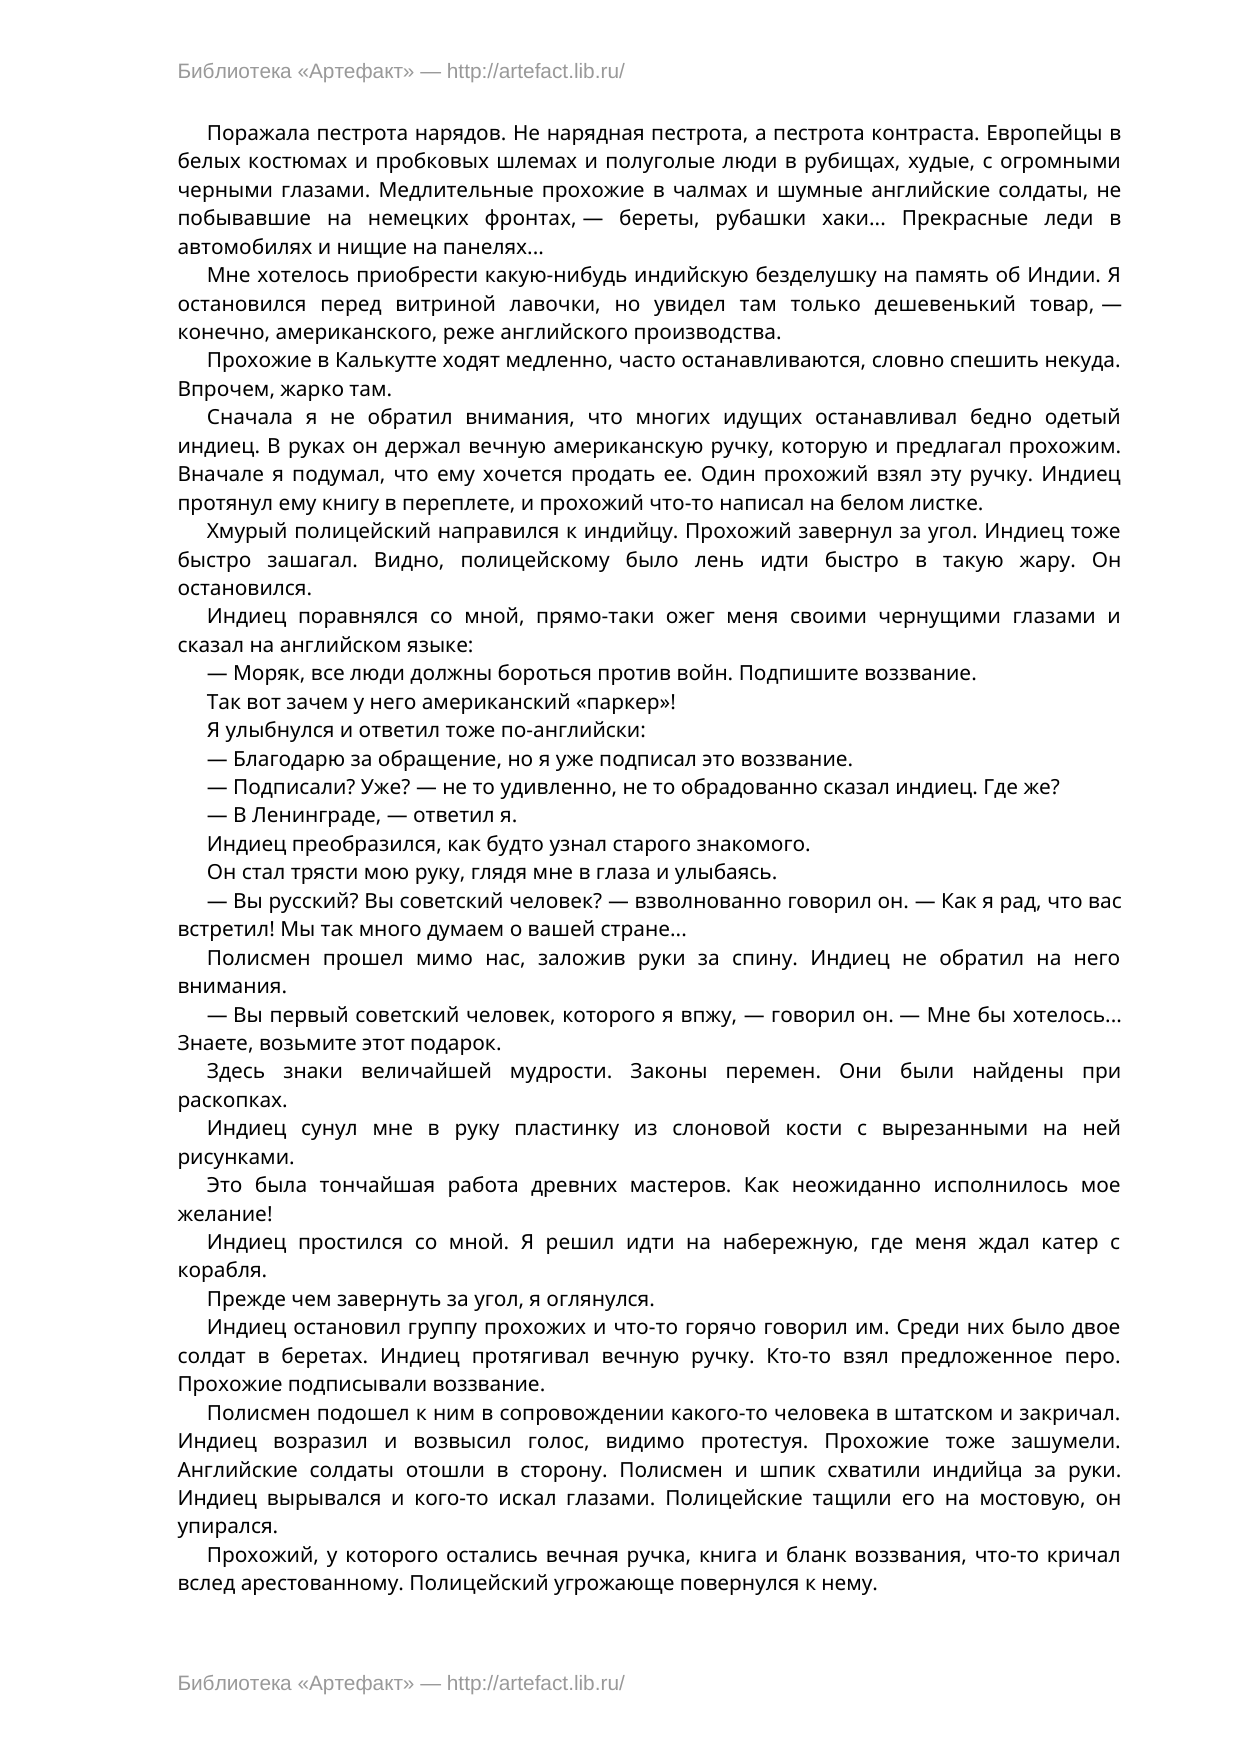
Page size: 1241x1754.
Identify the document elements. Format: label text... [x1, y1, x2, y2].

text — В Ленинграде, — ответил я. [177, 801, 1122, 829]
text Сначала я не обратил внимания, что многих идущих останавливал бедно одетый индиец. В руках он держал вечную американскую ручку, которую и предлагал прохожим. Вначале я подумал, что ему хочется продать ее. Один прохожий взял эту ручку. Индиец протянул ему книгу в переплете, и прохожий что-то написал на белом листке. [177, 402, 1122, 516]
text Полисмен прошел мимо нас, заложив руки за спину. Индиец не обратил на него внимания. [177, 943, 1122, 1000]
text Так вот зачем у него американский «паркер»! [177, 687, 1122, 715]
text Индиец преобразился, как будто узнал старого знакомого. [177, 829, 1122, 857]
text Прохожий, у которого остались вечная ручка, книга и бланк воззвания, что-то кричал вслед арестованному. Полицейский угрожающе повернулся к нему. [177, 1540, 1122, 1597]
text Прохожие в Калькутте ходят медленно, часто останавливаются, словно спешить некуда. Впрочем, жарко там. [177, 346, 1122, 402]
text — Вы первый советский человек, которого я впжу, — говорил он. — Мне бы хотелось... Знаете, возьмите этот подарок. [177, 1000, 1122, 1057]
text Это была тончайшая работа древних мастеров. Как неожиданно исполнилось мое желание! [177, 1170, 1122, 1227]
text Индиец остановил группу прохожих и что-то горячо говорил им. Среди них было двое солдат в беретах. Индиец протягивал вечную ручку. Кто-то взял предложенное перо. Прохожие подписывали воззвание. [177, 1312, 1122, 1398]
text Хмурый полицейский направился к индийцу. Прохожий завернул за угол. Индиец тоже быстро зашагал. Видно, полицейскому было лень идти быстро в такую жару. Он остановился. [177, 516, 1122, 602]
text — Благодарю за обращение, но я уже подписал это воззвание. [177, 744, 1122, 772]
text — Вы русский? Вы советский человек? — взволнованно говорил он. — Как я рад, что вас встретил! Мы так много думаем о вашей стране... [177, 886, 1122, 943]
text Полисмен подошел к ним в сопровождении какого-то человека в штатском и закричал. Индиец возразил и возвысил голос, видимо протестуя. Прохожие тоже зашумели. Английские солдаты отошли в сторону. Полисмен и шпик схватили индийца за руки. Индиец вырывался и кого-то искал глазами. Полицейские тащили его на мостовую, он упирался. [177, 1398, 1122, 1540]
text Прежде чем завернуть за угол, я оглянулся. [177, 1284, 1122, 1312]
text Здесь знаки величайшей мудрости. Законы перемен. Они были найдены при раскопках. [177, 1057, 1122, 1113]
text Индиец простился со мной. Я решил идти на набережную, где меня ждал катер с корабля. [177, 1227, 1122, 1284]
text Индиец сунул мне в руку пластинку из слоновой кости с вырезанными на ней рисунками. [177, 1113, 1122, 1170]
text Поражала пестрота нарядов. Не нарядная пестрота, а пестрота контраста. Европейцы в белых костюмах и пробковых шлемах и полуголые люди в рубищах, худые, с огромными черными глазами. Медлительные прохожие в чалмах и шумные английские солдаты, не побывавшие на немецких фронтах, — береты, рубашки хаки... Прекрасные леди в автомобилях и нищие на панелях... [177, 118, 1122, 260]
text Я улыбнулся и ответил тоже по-английски: [177, 715, 1122, 744]
text — Моряк, все люди должны бороться против войн. Подпишите воззвание. [177, 658, 1122, 687]
text Мне хотелось приобрести какую-нибудь индийскую безделушку на память об Индии. Я остановился перед витриной лавочки, но увидел там только дешевенький товар, — конечно, американского, реже английского производства. [177, 260, 1122, 346]
text Он стал трясти мою руку, глядя мне в глаза и улыбаясь. [177, 857, 1122, 886]
text Индиец поравнялся со мной, прямо-таки ожег меня своими чернущими глазами и сказал на английском языке: [177, 602, 1122, 658]
text — Подписали? Уже? — не то удивленно, не то обрадованно сказал индиец. Где же? [177, 772, 1122, 801]
